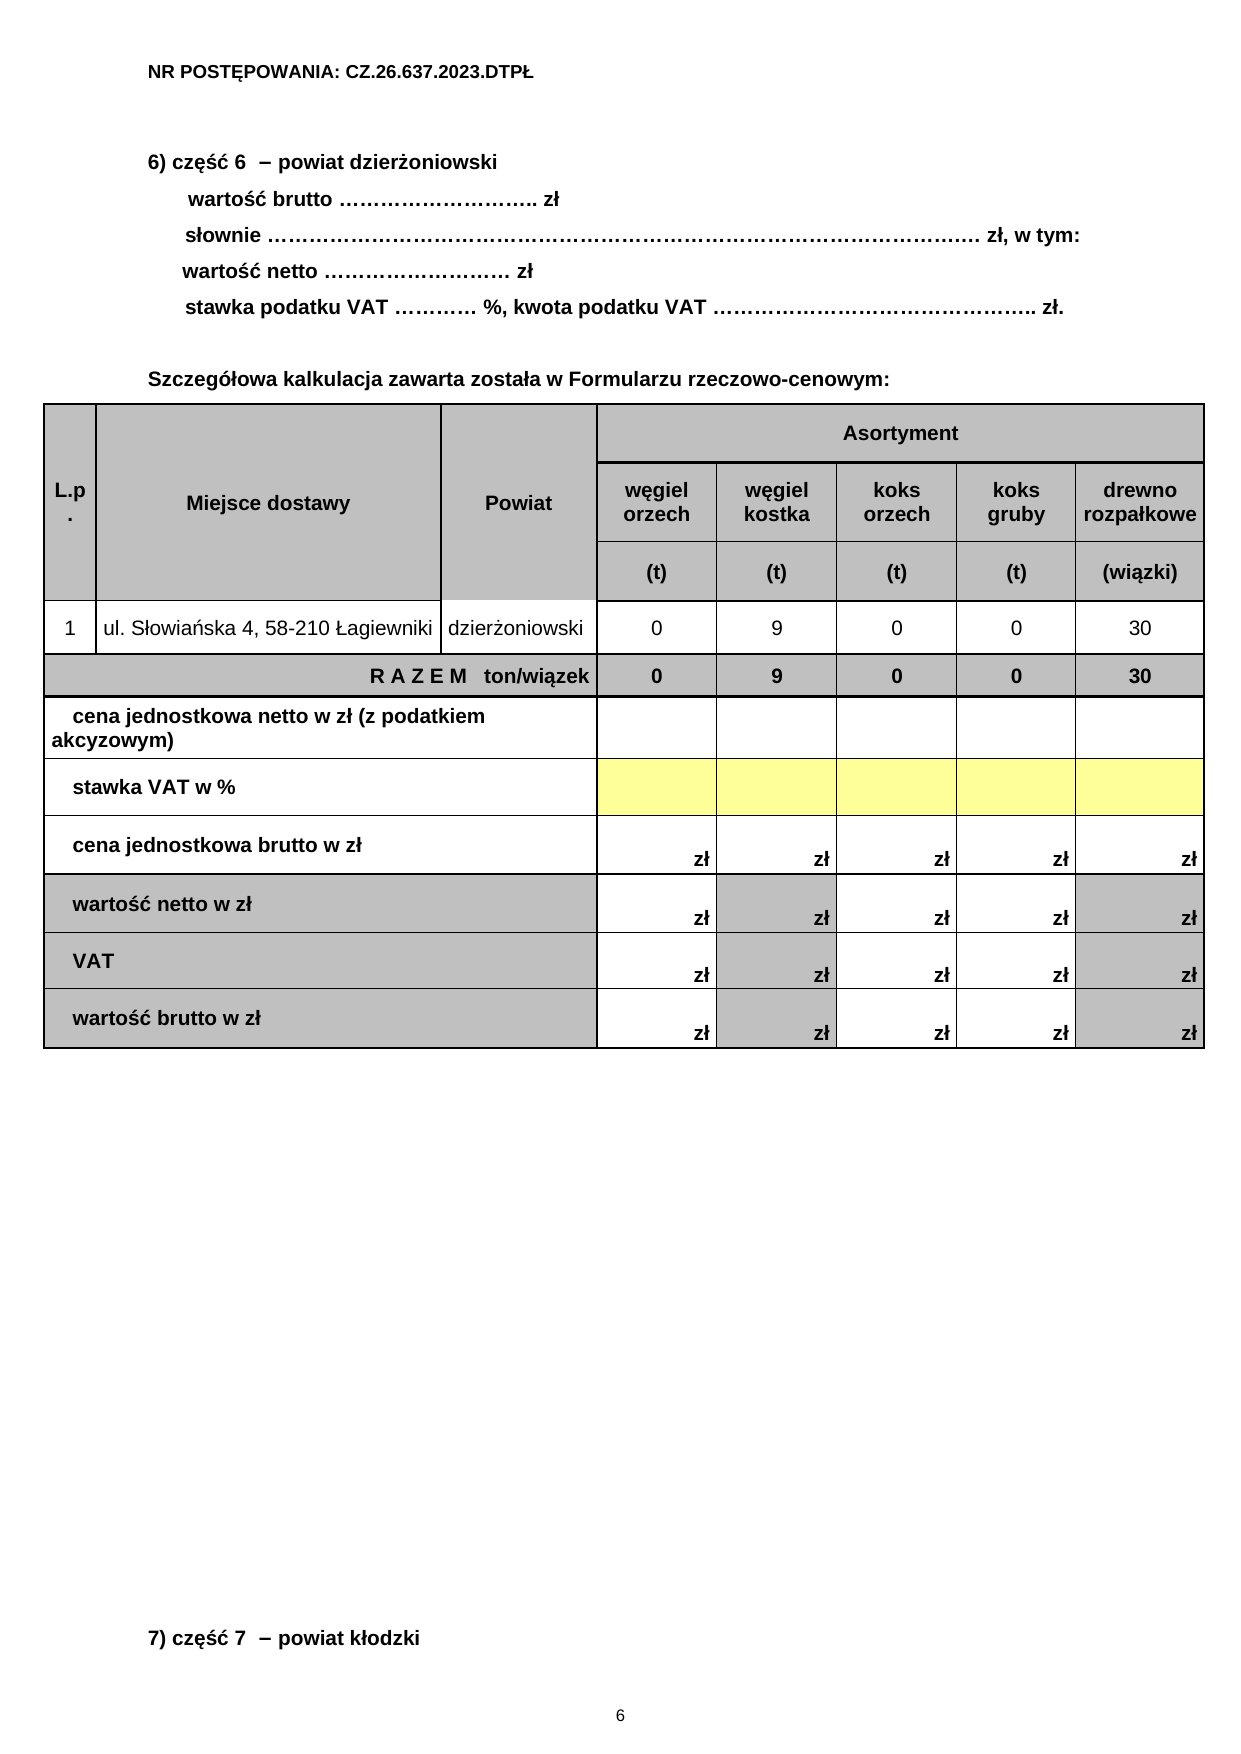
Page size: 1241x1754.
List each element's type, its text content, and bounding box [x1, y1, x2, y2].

table_cell zł [598, 989, 716, 1047]
table_cell 0 [957, 655, 1075, 695]
table_cell koks orzech [837, 464, 956, 541]
table_cell cena jednostkowa brutto w zł [45, 816, 596, 873]
table_cell 0 [957, 602, 1075, 653]
table_cell 0 [837, 602, 956, 653]
table_cell zł [957, 875, 1075, 932]
table_cell wartość netto w zł [45, 875, 596, 932]
table_cell zł [717, 875, 836, 932]
table_cell 0 [837, 655, 956, 695]
table_cell R A Z E M ton/wiązek [45, 655, 596, 695]
table_cell zł [837, 933, 956, 988]
table_cell zł [837, 875, 956, 932]
table_cell [717, 698, 836, 758]
table_cell zł [957, 989, 1075, 1047]
table_cell (t) [717, 542, 836, 600]
text wartość brutto ……………………….. zł [148, 187, 1093, 211]
text 7) część 7 – powiat kłodzki [148, 1624, 1093, 1650]
table_cell zł [957, 933, 1075, 988]
table_cell zł [1076, 816, 1203, 873]
text 6) część 6 – powiat dzierżoniowski [148, 148, 1093, 174]
table_cell [957, 759, 1075, 815]
table_cell zł [837, 989, 956, 1047]
table_header L.p. [45, 405, 95, 600]
table_cell węgiel kostka [717, 464, 836, 541]
table_cell zł [717, 933, 836, 988]
table_cell węgiel orzech [598, 464, 716, 541]
table_cell 0 [598, 655, 716, 695]
table_cell zł [598, 875, 716, 932]
table_cell stawka VAT w % [45, 759, 596, 815]
table_cell ul. Słowiańska 4, 58-210 Łagiewniki [97, 601, 440, 653]
table_cell zł [598, 816, 716, 873]
table_cell zł [717, 816, 836, 873]
table_cell zł [837, 816, 956, 873]
table_cell zł [957, 816, 1075, 873]
table_cell 9 [717, 602, 836, 653]
table_cell 9 [717, 655, 836, 695]
table_cell cena jednostkowa netto w zł (z podatkiem akcyzowym) [45, 698, 596, 758]
table_cell [598, 698, 716, 758]
table_cell (t) [837, 542, 956, 600]
table_cell [957, 698, 1075, 758]
table_cell zł [1076, 989, 1203, 1047]
table_cell [837, 759, 956, 815]
table_header Powiat [442, 405, 596, 600]
table_cell (t) [957, 542, 1075, 600]
text wartość netto ……………………… zł [148, 259, 1093, 283]
table_header Miejsce dostawy [97, 405, 440, 600]
table_cell zł [598, 933, 716, 988]
table_cell zł [717, 989, 836, 1047]
table_cell 1 [45, 601, 95, 653]
table_cell wartość brutto w zł [45, 989, 596, 1047]
table_cell [717, 759, 836, 815]
table_cell dzierżoniowski [442, 600, 596, 653]
table_cell (wiązki) [1076, 542, 1203, 600]
text Szczegółowa kalkulacja zawarta została w Formularzu rzeczowo-cenowym: [148, 367, 1093, 391]
table_cell [837, 698, 956, 758]
table_cell zł [1076, 875, 1203, 932]
table_cell 30 [1076, 655, 1203, 695]
text stawka podatku VAT ………… %, kwota podatku VAT ……………………………………….. zł. [185, 295, 1093, 319]
table_cell VAT [45, 933, 596, 988]
text słownie ……………………………………………………………………………………….… zł, w tym: [185, 223, 1093, 247]
table_cell [598, 759, 716, 815]
table_cell (t) [598, 542, 716, 600]
table_cell drewno rozpałkowe [1076, 464, 1203, 541]
table_cell 30 [1076, 602, 1203, 653]
table_cell [1076, 698, 1203, 758]
table_cell [1076, 759, 1203, 815]
table_cell koks gruby [957, 464, 1075, 541]
table_header Asortyment [598, 405, 1203, 461]
table_cell zł [1076, 933, 1203, 988]
table_cell 0 [598, 602, 716, 653]
